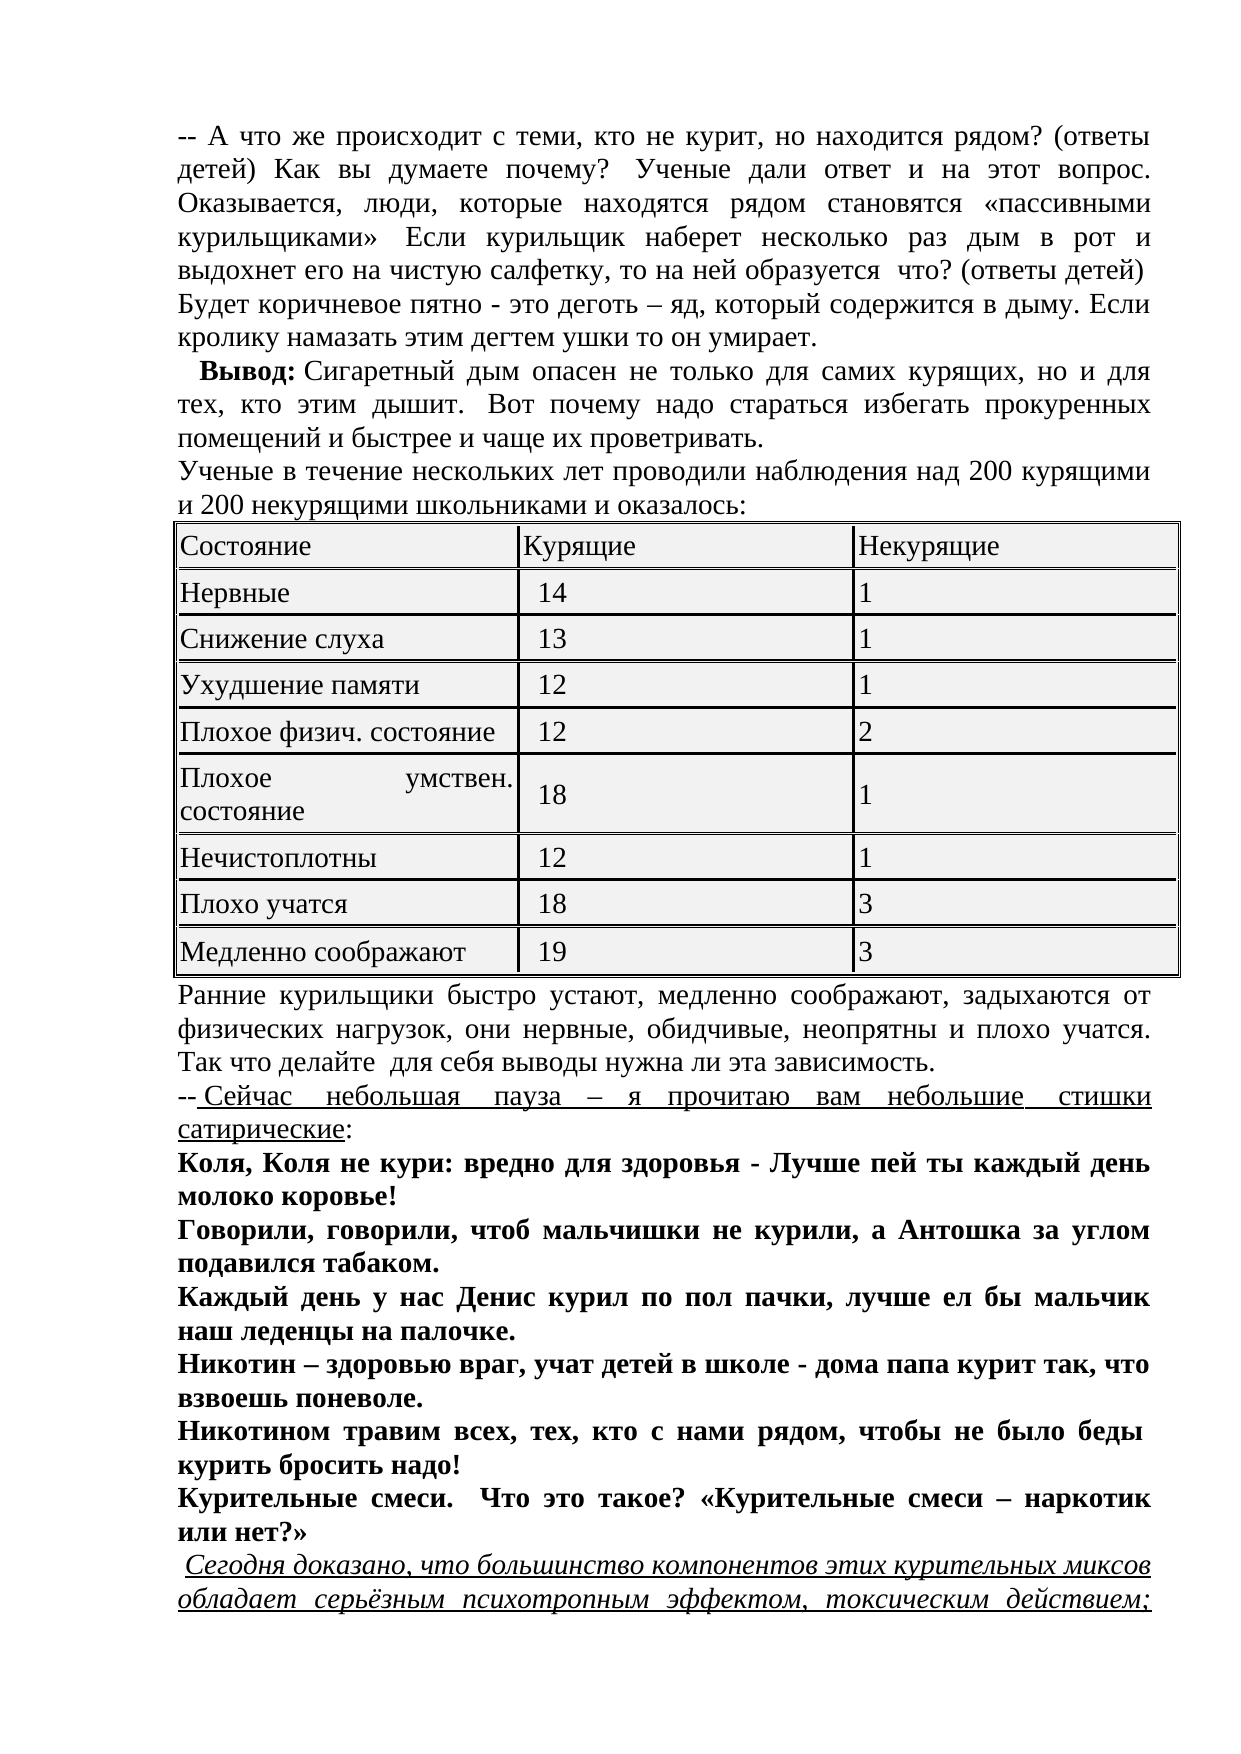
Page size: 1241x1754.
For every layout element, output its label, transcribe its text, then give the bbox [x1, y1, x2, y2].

text -- Сейчас небольшая пауза – я прочитаю вам небольшие стишки сатирические: [177, 1078, 1152, 1145]
table_cell 14 [520, 570, 852, 613]
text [177, 1547, 1152, 1610]
table_cell 3 [855, 878, 1179, 924]
text Коля, Коля не кури: вредно для здоровья - Лучше пей ты каждый день молоко коровье! [177, 1145, 1152, 1212]
table_cell Нервные [175, 567, 518, 613]
text Курительные смеси. Что это такое? «Курительные смеси – наркотик или нет?» [177, 1480, 1152, 1547]
table_cell 13 [520, 616, 852, 659]
text Вывод: Сигаретный дым опасен не только для самих курящих, но и для тех, кто этим дышит. Вот почему надо стараться избегать прокуренных помещений и быстрее и чаще их проветривать. [177, 353, 1152, 453]
table_cell Ухудшение памяти [177, 659, 517, 706]
table_cell 1 [853, 832, 1179, 878]
table_cell 1 [855, 659, 1178, 706]
table_cell 1 [853, 567, 1179, 613]
table_header Курящие [518, 524, 853, 567]
table_cell 12 [520, 835, 852, 878]
text Говорили, говорили, чтоб мальчишки не курили, а Антошка за углом подавился табаком. [177, 1212, 1152, 1279]
table_cell 12 [520, 663, 852, 706]
table_cell Плохо учатся [175, 878, 517, 924]
text Ранние курильщики быстро устают, медленно соображают, задыхаются от физических нагрузок, они нервные, обидчивые, неопрятны и плохо учатся. Так что делайте для себя выводы нужна ли эта зависимость. [177, 978, 1152, 1078]
table_cell Плохое умствен. состояние [177, 752, 517, 832]
table_cell 19 [518, 928, 853, 974]
text Никотином травим всех, тех, кто с нами рядом, чтобы не было беды курить бросить надо! [177, 1413, 1152, 1480]
text Каждый день у нас Денис курил по пол пачки, лучше ел бы мальчик наш леденцы на палочке. [177, 1279, 1152, 1346]
table_cell 3 [853, 924, 1178, 974]
table_cell Плохое физич. состояние [177, 706, 517, 752]
table_cell Снижение слуха [175, 613, 517, 659]
table_header Состояние [177, 524, 518, 567]
table_header Некурящие [853, 524, 1178, 567]
table_cell 1 [855, 752, 1178, 832]
table_cell 18 [520, 755, 852, 832]
text Ученые в течение нескольких лет проводили наблюдения над 200 курящими и 200 некурящими школьниками и оказалось: [177, 453, 1152, 521]
text -- А что же происходит с теми, кто не курит, но находится рядом? (ответы детей) Как вы думаете почему? Ученые дали ответ и на этот вопрос. Оказывается, люди, которые находятся рядом становятся «пассивными курильщиками» Если курильщик наберет несколько раз дым в рот и выдохнет его на чистую салфетку, то на ней образуется что? (ответы детей) Будет коричневое пятно - это деготь – яд, который содержится в дыму. Если кролику намазать этим дегтем ушки то он умирает. [177, 118, 1152, 353]
table_cell 18 [520, 881, 852, 924]
text Никотин – здоровью враг, учат детей в школе - дома папа курит так, что взвоешь поневоле. [177, 1346, 1152, 1413]
table_cell Нечистоплотны [175, 832, 518, 878]
table_cell 1 [855, 613, 1179, 659]
table_cell 12 [520, 709, 852, 752]
table_cell 2 [855, 706, 1178, 752]
table_cell Медленно соображают [177, 924, 518, 974]
